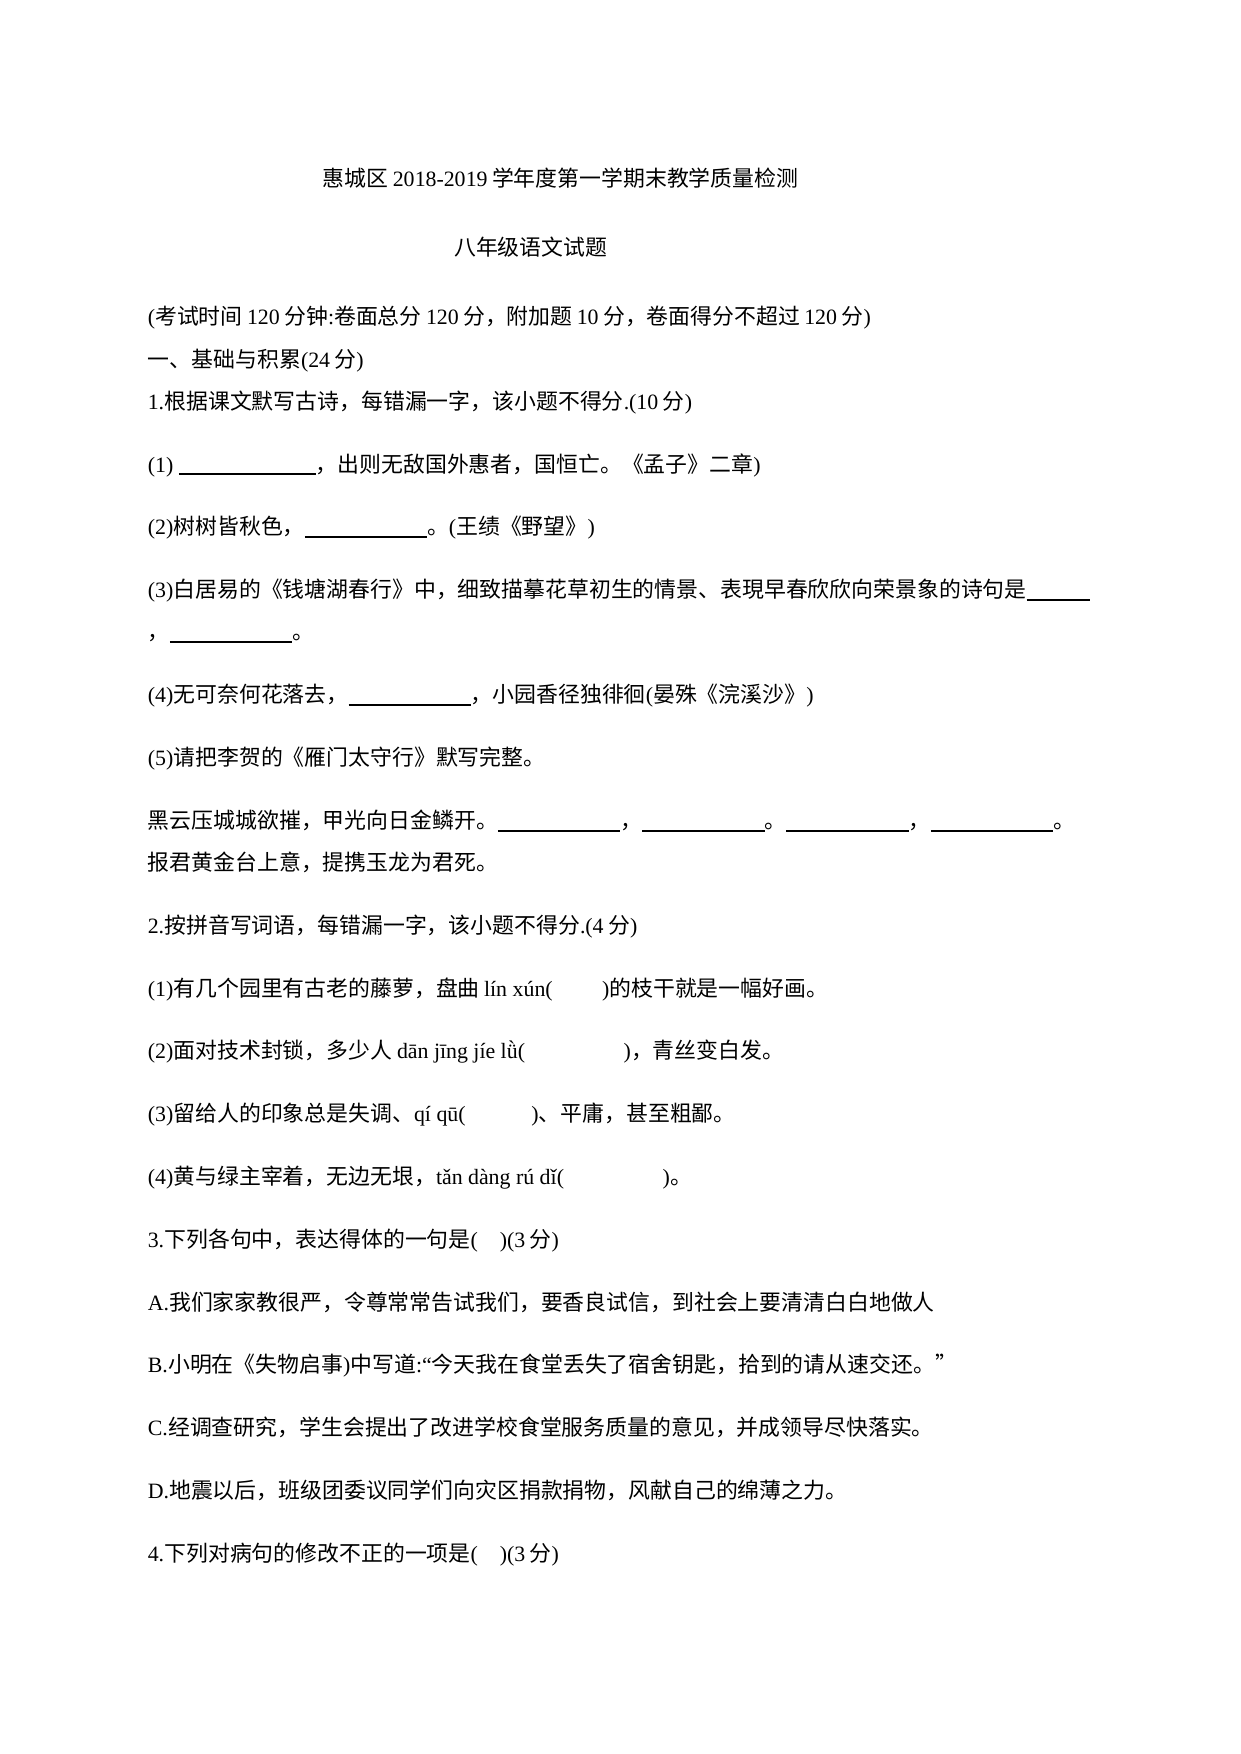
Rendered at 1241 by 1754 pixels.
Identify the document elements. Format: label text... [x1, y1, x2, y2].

text 八年级语文试题 [191, 230, 1092, 262]
text (考试时间120分钟:卷面总分120分，附加题10分，卷面得分不超过120分) 一、基础与积累(24分) 1.根据课文默写古诗，每错漏一字，该小题不得分.(10分) [148, 299, 1092, 416]
text A.我们家家教很严，令尊常常告试我们，要香良试信，到社会上要清清白白地做人 [148, 1284, 1092, 1317]
text D.地震以后，班级团委议同学们向灾区捐款捐物，风献自己的绵薄之力。 [148, 1473, 1092, 1505]
text B.小明在《失物启事)中写道:“今天我在食堂丢失了宿舍钥匙，拾到的请从速交还。” [148, 1347, 1092, 1379]
text (2)树树皆秋色， 。(王绩《野望》) [148, 509, 1092, 541]
text (2)面对技术封锁，多少人 dān jīng jíe lǜ( )，青丝变白发。 [148, 1033, 1092, 1066]
text C.经调查研究，学生会提出了改进学校食堂服务质量的意见，并成领导尽快落实。 [148, 1410, 1092, 1442]
text 3.下列各句中，表达得体的一句是( )(3分) [148, 1221, 1092, 1254]
text (4)黄与绿主宰着，无边无垠，tǎn dàng rú dǐ( )。 [148, 1159, 1092, 1191]
text 2.按拼音写词语，每错漏一字，该小题不得分.(4分) [148, 907, 1092, 940]
text (5)请把李贺的《雁门太守行》默写完整。 [148, 739, 1092, 772]
text 4.下列对病句的修改不正的一项是( )(3分) [148, 1536, 1092, 1568]
text (3)留给人的印象总是失调、qí qū( )、平庸，甚至粗鄙。[来源:学|科|网] [148, 1096, 1092, 1128]
text (4)无可奈何花落去， ，小园香径独徘徊(晏殊《浣溪沙》) [148, 677, 1092, 709]
text (3)白居易的《钱塘湖春行》中，细致描摹花草初生的情景、表現早春欣欣向荣景象的诗句是 ， 。[来源:学科网] [148, 572, 1092, 646]
list ，出则无敌国外惠者，国恒亡。《孟子》二章) [148, 446, 1092, 479]
text 黑云压城城欲摧，甲光向日金鳞开。 ， 。 ， 。报君黄金台上意，提携玉龙为君死。 [148, 802, 1092, 877]
text 惠城区2018-2019学年度第一学期末教学质量检测 [169, 161, 1092, 193]
text (1)有几个园里有古老的藤萝，盘曲lín xún( )的枝干就是一幅好画。 [148, 970, 1092, 1003]
